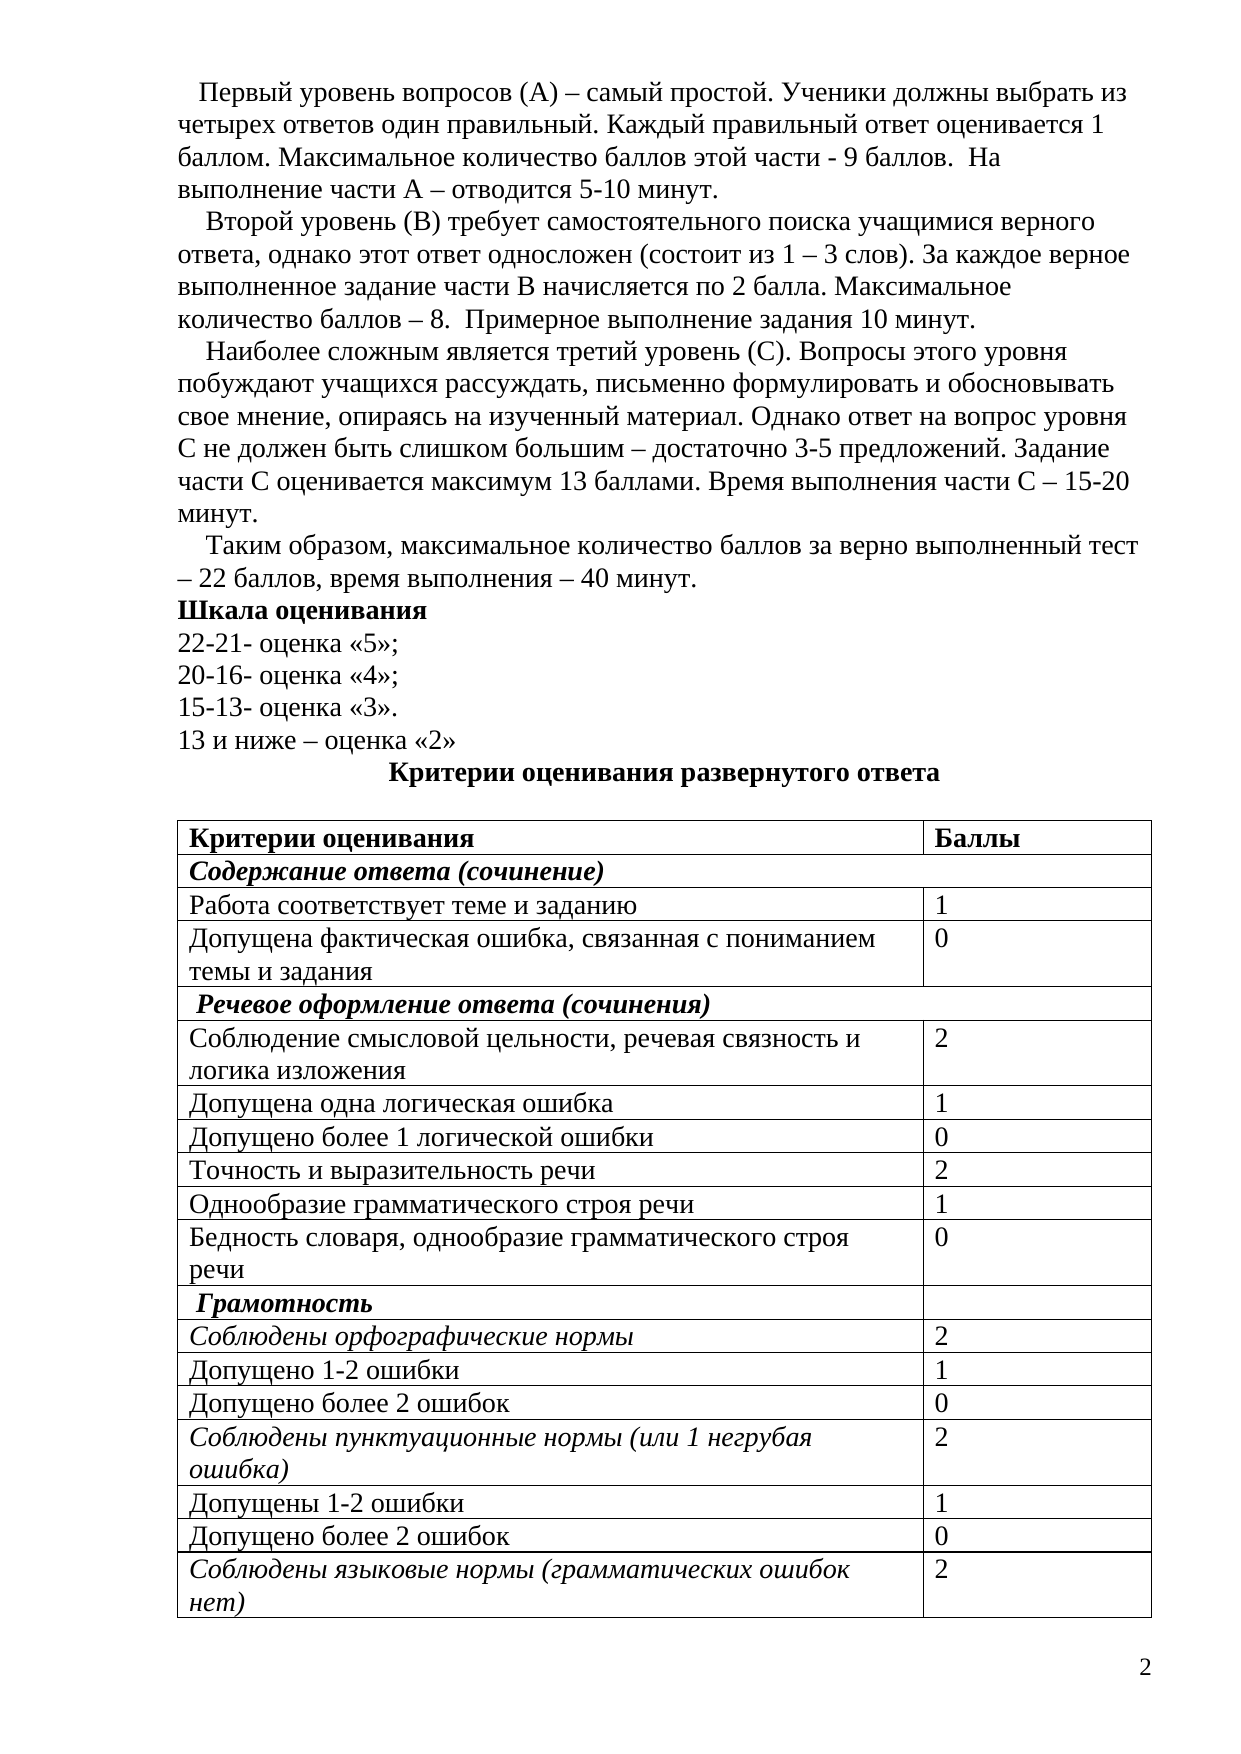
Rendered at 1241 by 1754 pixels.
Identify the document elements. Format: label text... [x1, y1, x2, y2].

text Первый уровень вопросов (А) – самый простой. Ученики должны выбрать из четырех ответов один правильный. Каждый правильный ответ оценивается 1 баллом. Максимальное количество баллов этой части - 9 баллов. На выполнение части А – отводится 5-10 минут. [177, 75, 1152, 204]
table_cell Допущена одна логическая ошибка [178, 1086, 923, 1119]
table_header Критерии оценивания [178, 821, 923, 853]
table_header Баллы [924, 821, 1151, 853]
table_cell 0 [924, 1519, 1151, 1551]
table_cell 1 [924, 1353, 1151, 1385]
text 15-13- оценка «3». [177, 690, 1152, 723]
table_cell Допущено более 2 ошибок [178, 1519, 923, 1551]
table_cell Содержание ответа (сочинение) [178, 855, 1151, 887]
table_cell 0 [924, 1220, 1151, 1285]
table_cell 0 [924, 921, 1151, 986]
text Второй уровень (В) требует самостоятельного поиска учащимися верного ответа, однако этот ответ односложен (состоит из 1 – 3 слов). За каждое верное выполненное задание части В начисляется по 2 балла. Максимальное количество баллов – 8. Примерное выполнение задания 10 минут. [177, 204, 1152, 334]
table_cell Бедность словаря, однообразие грамматического строя речи [178, 1220, 923, 1285]
table_cell Соблюдены пунктуационные нормы (или 1 негрубая ошибка) [178, 1420, 923, 1484]
table_cell Допущено 1-2 ошибки [178, 1353, 923, 1385]
table_cell 1 [924, 1086, 1151, 1119]
table_cell Работа соответствует теме и заданию [178, 888, 923, 920]
table_cell Допущено более 1 логической ошибки [178, 1120, 923, 1152]
table_cell 2 [924, 1420, 1151, 1484]
table_cell 0 [924, 1386, 1151, 1419]
text Наиболее сложным является третий уровень (С). Вопросы этого уровня побуждают учащихся рассуждать, письменно формулировать и обосновывать свое мнение, опираясь на изученный материал. Однако ответ на вопрос уровня С не должен быть слишком большим – достаточно 3-5 предложений. Задание части С оценивается максимум 13 баллами. Время выполнения части С – 15-20 минут. [177, 334, 1152, 528]
table_cell Грамотность [178, 1286, 923, 1318]
table_cell [924, 1286, 1151, 1318]
table_cell 1 [924, 1187, 1151, 1219]
table_cell Точность и выразительность речи [178, 1153, 923, 1186]
table_cell 2 [924, 1021, 1151, 1085]
table_cell Соблюдены языковые нормы (грамматических ошибок нет) [178, 1553, 923, 1617]
table_cell Однообразие грамматического строя речи [178, 1187, 923, 1219]
text 20-16- оценка «4»; [177, 658, 1152, 690]
table_cell 1 [924, 888, 1151, 920]
text Таким образом, максимальное количество баллов за верно выполненный тест – 22 баллов, время выполнения – 40 минут. [177, 528, 1152, 593]
table_cell 0 [924, 1120, 1151, 1152]
table_cell Соблюдение смысловой цельности, речевая связность и логика изложения [178, 1021, 923, 1085]
table_cell 2 [924, 1153, 1151, 1186]
table_cell Речевое оформление ответа (сочинения) [178, 987, 1151, 1019]
table_cell Допущено более 2 ошибок [178, 1386, 923, 1419]
table_cell 2 [924, 1553, 1151, 1617]
table_cell Допущены 1-2 ошибки [178, 1486, 923, 1518]
table_cell 2 [924, 1320, 1151, 1352]
text Критерии оценивания развернутого ответа [177, 755, 1152, 788]
table_cell 1 [924, 1486, 1151, 1518]
table_cell Соблюдены орфографические нормы [178, 1320, 923, 1352]
text Шкала оценивания [177, 593, 1152, 626]
text 22-21- оценка «5»; [177, 626, 1152, 658]
text 13 и ниже – оценка «2» [177, 723, 1152, 755]
table_cell Допущена фактическая ошибка, связанная с пониманием темы и задания [178, 921, 923, 986]
